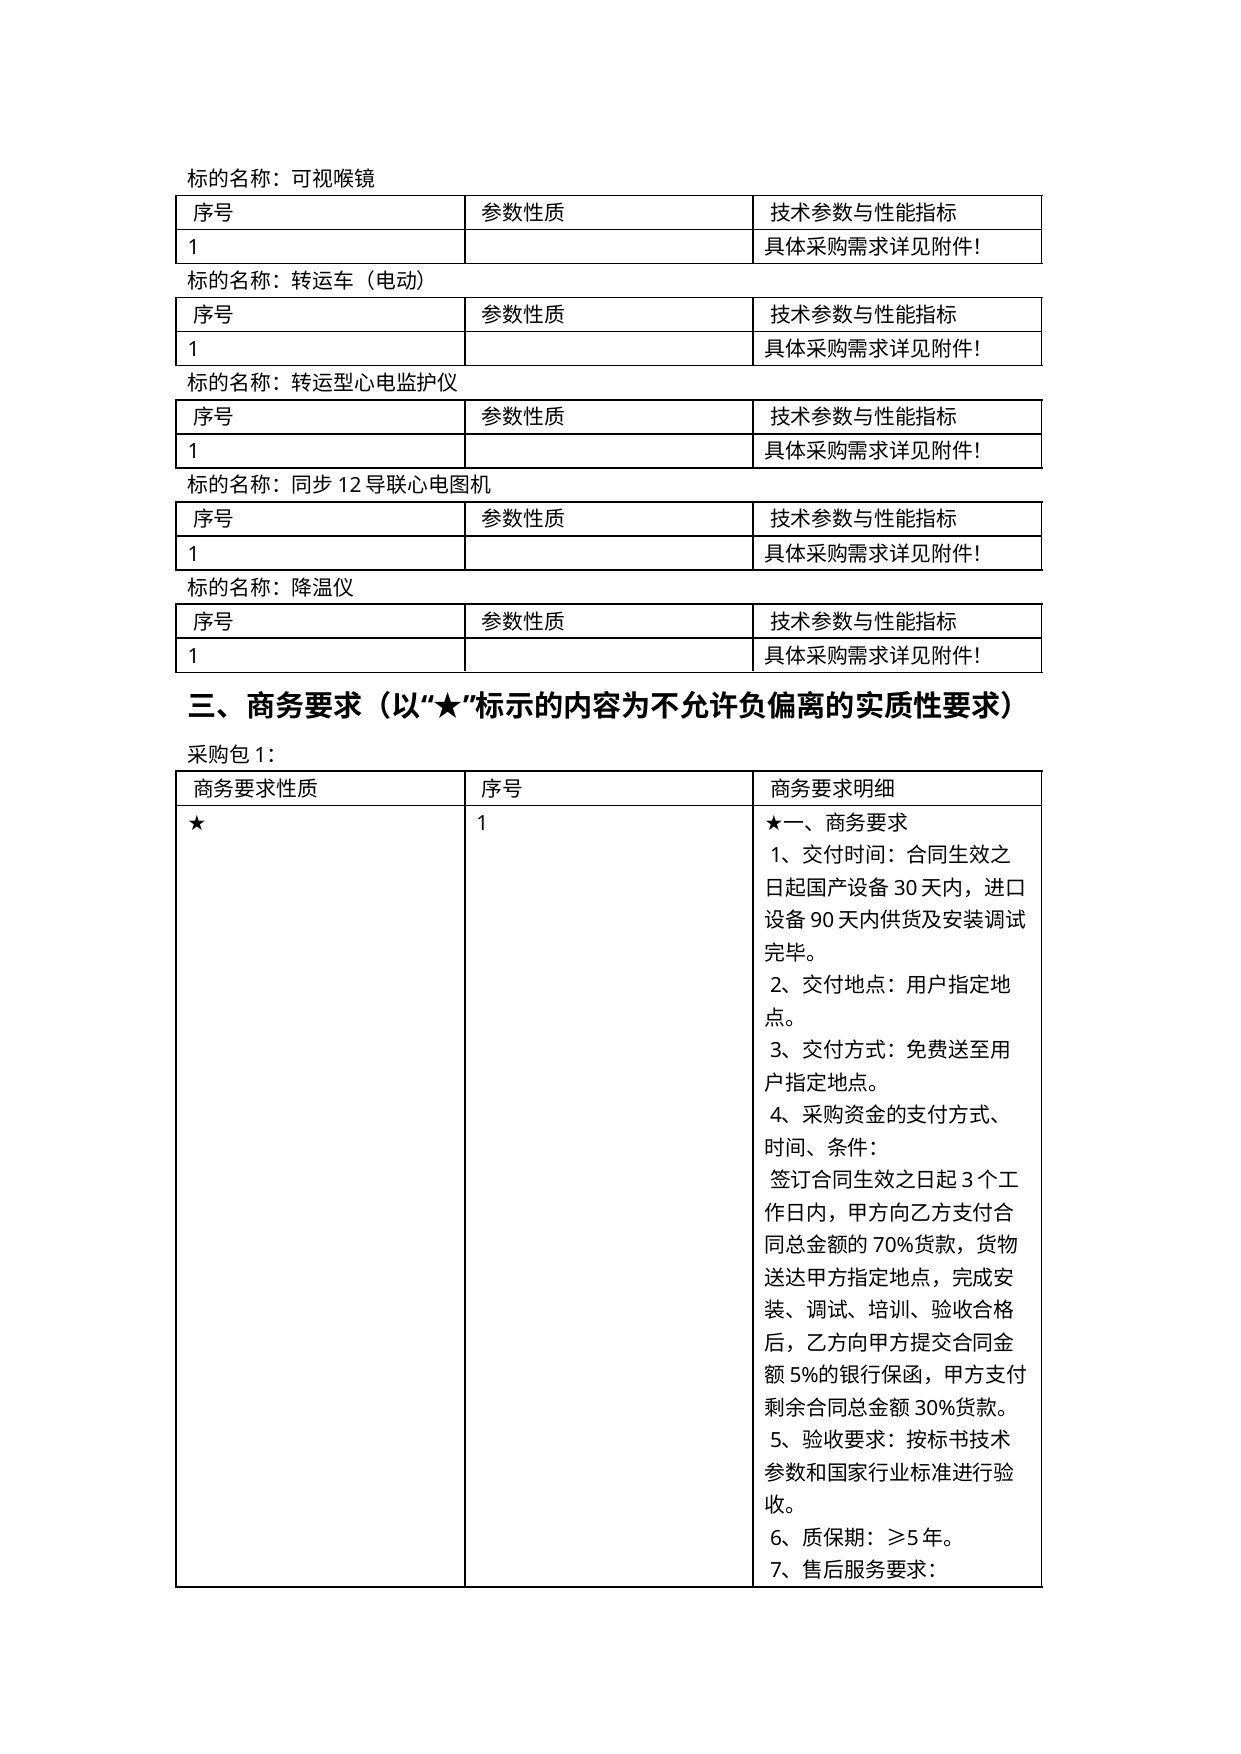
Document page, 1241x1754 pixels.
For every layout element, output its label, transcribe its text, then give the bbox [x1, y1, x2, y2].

table_header 商务要求明细 [754, 772, 1041, 804]
table_cell [466, 332, 752, 365]
table_cell 1 [177, 230, 464, 263]
table_header 技术参数与性能指标 [754, 401, 1041, 433]
table_cell [466, 537, 752, 569]
table_cell 具体采购需求详见附件！ [754, 435, 1041, 467]
table_header 序号 [177, 298, 464, 331]
table_cell 1 [177, 537, 464, 569]
table_header 参数性质 [466, 401, 752, 433]
table_header 参数性质 [466, 196, 752, 228]
table_header 序号 [177, 503, 464, 535]
table_cell ★ [177, 806, 464, 1586]
table_cell 1 [466, 806, 752, 1586]
text 标的名称：可视喉镜 [187, 162, 1053, 194]
table_header 序号 [177, 401, 464, 433]
table_header 技术参数与性能指标 [754, 503, 1041, 535]
table_header 序号 [177, 605, 464, 637]
table_cell [466, 230, 752, 263]
table_cell 具体采购需求详见附件！ [754, 639, 1041, 671]
table_cell 1 [177, 435, 464, 467]
table_cell 具体采购需求详见附件！ [754, 230, 1041, 263]
table_cell 1 [177, 639, 464, 671]
text 标的名称：转运车（电动） [187, 264, 1053, 297]
table_header 技术参数与性能指标 [754, 298, 1041, 331]
table_header 参数性质 [466, 503, 752, 535]
table_header 序号 [466, 772, 752, 804]
table_header 参数性质 [466, 298, 752, 331]
text 标的名称：降温仪 [187, 571, 1053, 603]
table_cell [466, 435, 752, 467]
table_header 参数性质 [466, 605, 752, 637]
table_cell 具体采购需求详见附件！ [754, 537, 1041, 569]
table_cell 具体采购需求详见附件！ [754, 332, 1041, 365]
table_header 商务要求性质 [177, 772, 464, 804]
text 标的名称：转运型心电监护仪 [187, 366, 1053, 399]
table_cell [466, 639, 752, 671]
text 标的名称：同步12导联心电图机 [187, 468, 1053, 501]
table_header 序号 [177, 196, 464, 228]
text 采购包1： [187, 738, 1053, 770]
text 三、商务要求（以“★”标示的内容为不允许负偏离的实质性要求） [187, 673, 1053, 738]
table_header 技术参数与性能指标 [754, 605, 1041, 637]
table_cell 1 [177, 332, 464, 365]
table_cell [754, 806, 1041, 1586]
table_header 技术参数与性能指标 [754, 196, 1041, 228]
